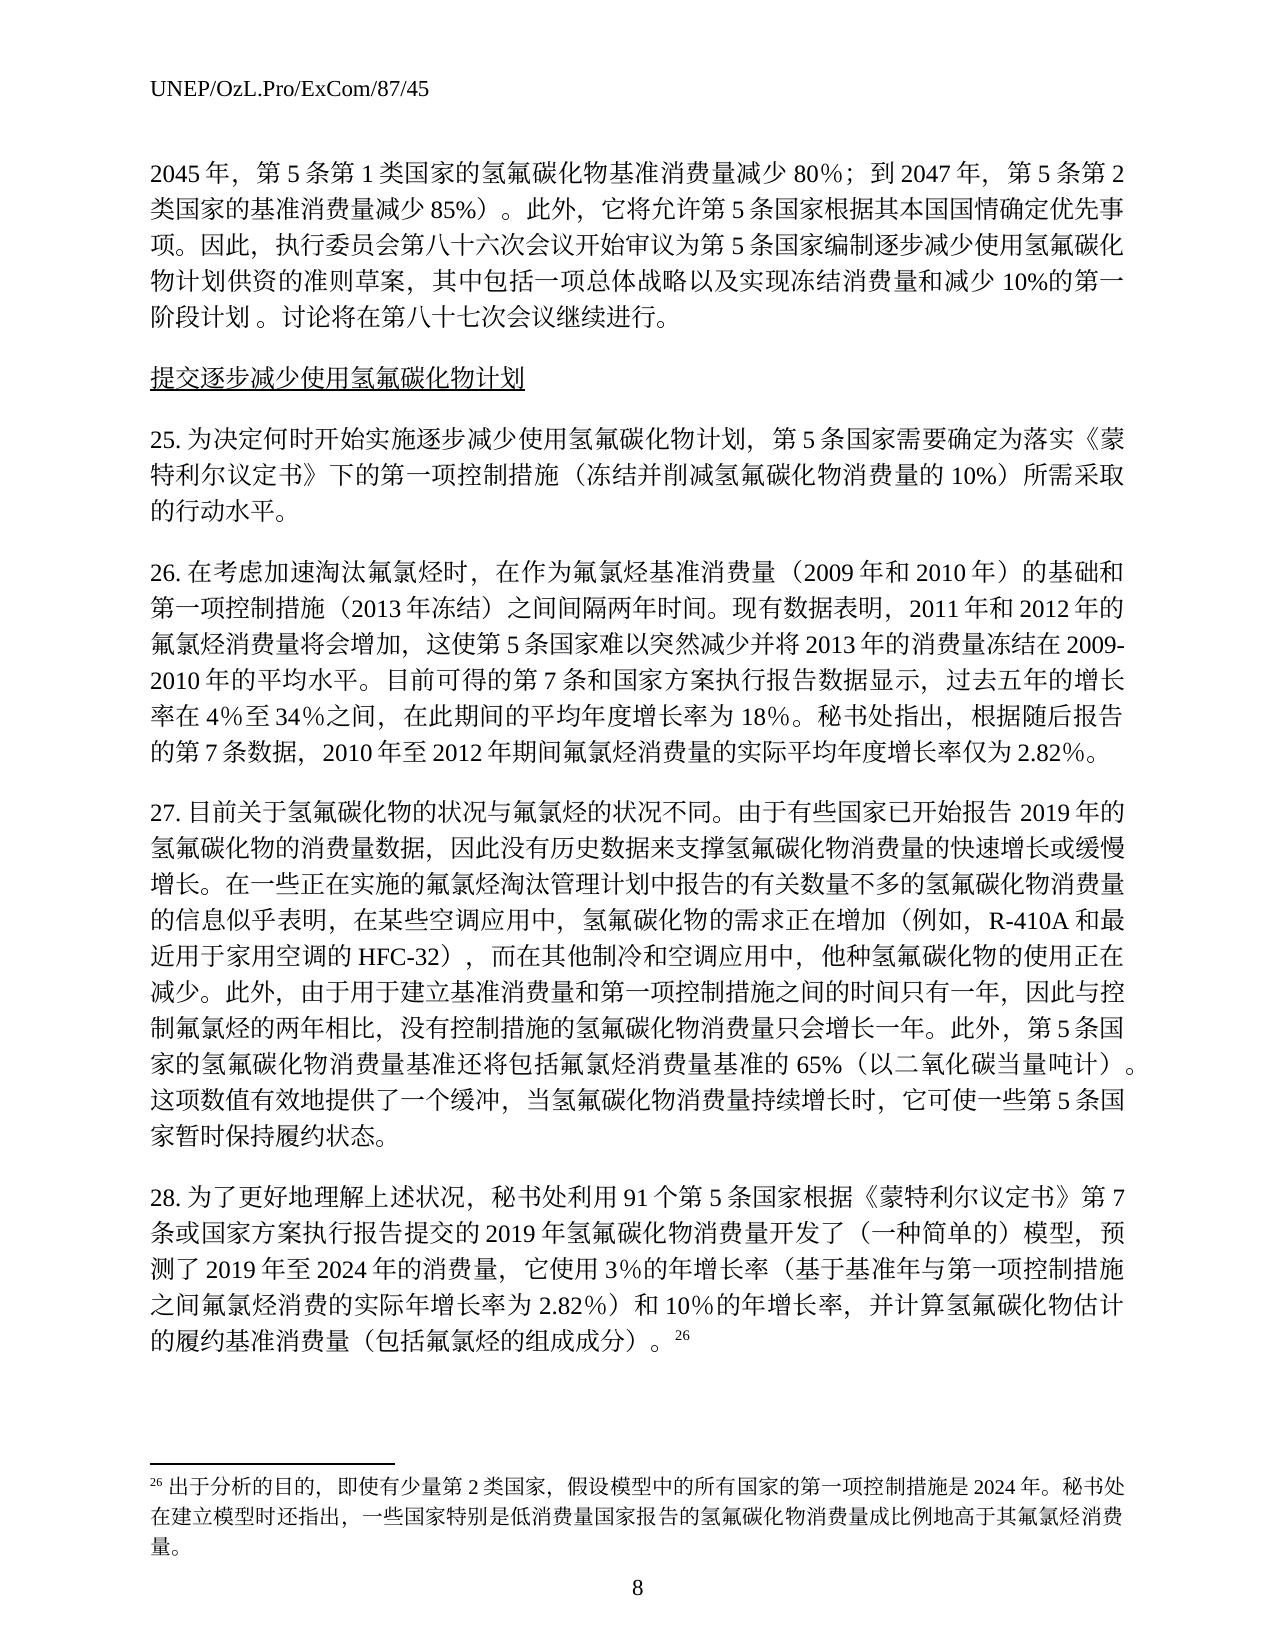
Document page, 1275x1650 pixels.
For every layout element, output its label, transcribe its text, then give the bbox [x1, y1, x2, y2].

subtitle 为决定何时开始实施逐步减少使用氢氟碳化物计划，第5条国家需要确定为落实《蒙特利尔议定书》下的第一项控制措施（冻结并削减氢氟碳化物消费量的10%）所需采取的行动水平。 [150, 420, 1125, 527]
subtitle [150, 154, 1125, 334]
subtitle 提交逐步减少使用氢氟碳化物计划 [150, 359, 1125, 395]
subtitle 为了更好地理解上述状况，秘书处利用91个第5条国家根据《蒙特利尔议定书》第7条或国家方案执行报告提交的2019年氢氟碳化物消费量开发了（一种简单的）模型，预测了2019年至2024年的消费量，它使用3％的年增长率（基于基准年与第一项控制措施之间氟氯烃消费的实际年增长率为2.82％）和10％的年增长率，并计算氢氟碳化物估计的履约基准消费量（包括氟氯烃的组成成分）。 [150, 1177, 1125, 1357]
subtitle 在考虑加速淘汰氟氯烃时，在作为氟氯烃基准消费量（2009年和2010年）的基础和第一项控制措施（2013年冻结）之间间隔两年时间。现有数据表明，2011年和2012年的氟氯烃消费量将会增加，这使第5条国家难以突然减少并将2013年的消费量冻结在2009-2010年的平均水平。目前可得的第7条和国家方案执行报告数据显示，过去五年的增长率在4％至34％之间，在此期间的平均年度增长率为18％。秘书处指出，根据随后报告的第7条数据，2010年至2012年期间氟氯烃消费量的实际平均年度增长率仅为2.82％。 [150, 552, 1125, 768]
subtitle 目前关于氢氟碳化物的状况与氟氯烃的状况不同。由于有些国家已开始报告2019年的氢氟碳化物的消费量数据，因此没有历史数据来支撑氢氟碳化物消费量的快速增长或缓慢增长。在一些正在实施的氟氯烃淘汰管理计划中报告的有关数量不多的氢氟碳化物消费量的信息似乎表明，在某些空调应用中，氢氟碳化物的需求正在增加（例如，R和最近用于家用空调的HFC-32），而在其他制冷和空调应用中，他种氢氟碳化物的使用正在减少。此外，由于用于建立基准消费量和第一项控制措施之间的时间只有一年，因此与控制氟氯烃的两年相比，没有控制措施的氢氟碳化物消费量只会增长一年。此外，第5条国家的氢氟碳化物消费量基准还将包括氟氯烃消费量基准的65%（以二氧化碳当量吨计）。这项数值有效地提供了一个缓冲，当氢氟碳化物消费量持续增长时，它可使一些第5条国家暂时保持履约状态。 [150, 793, 1125, 1152]
